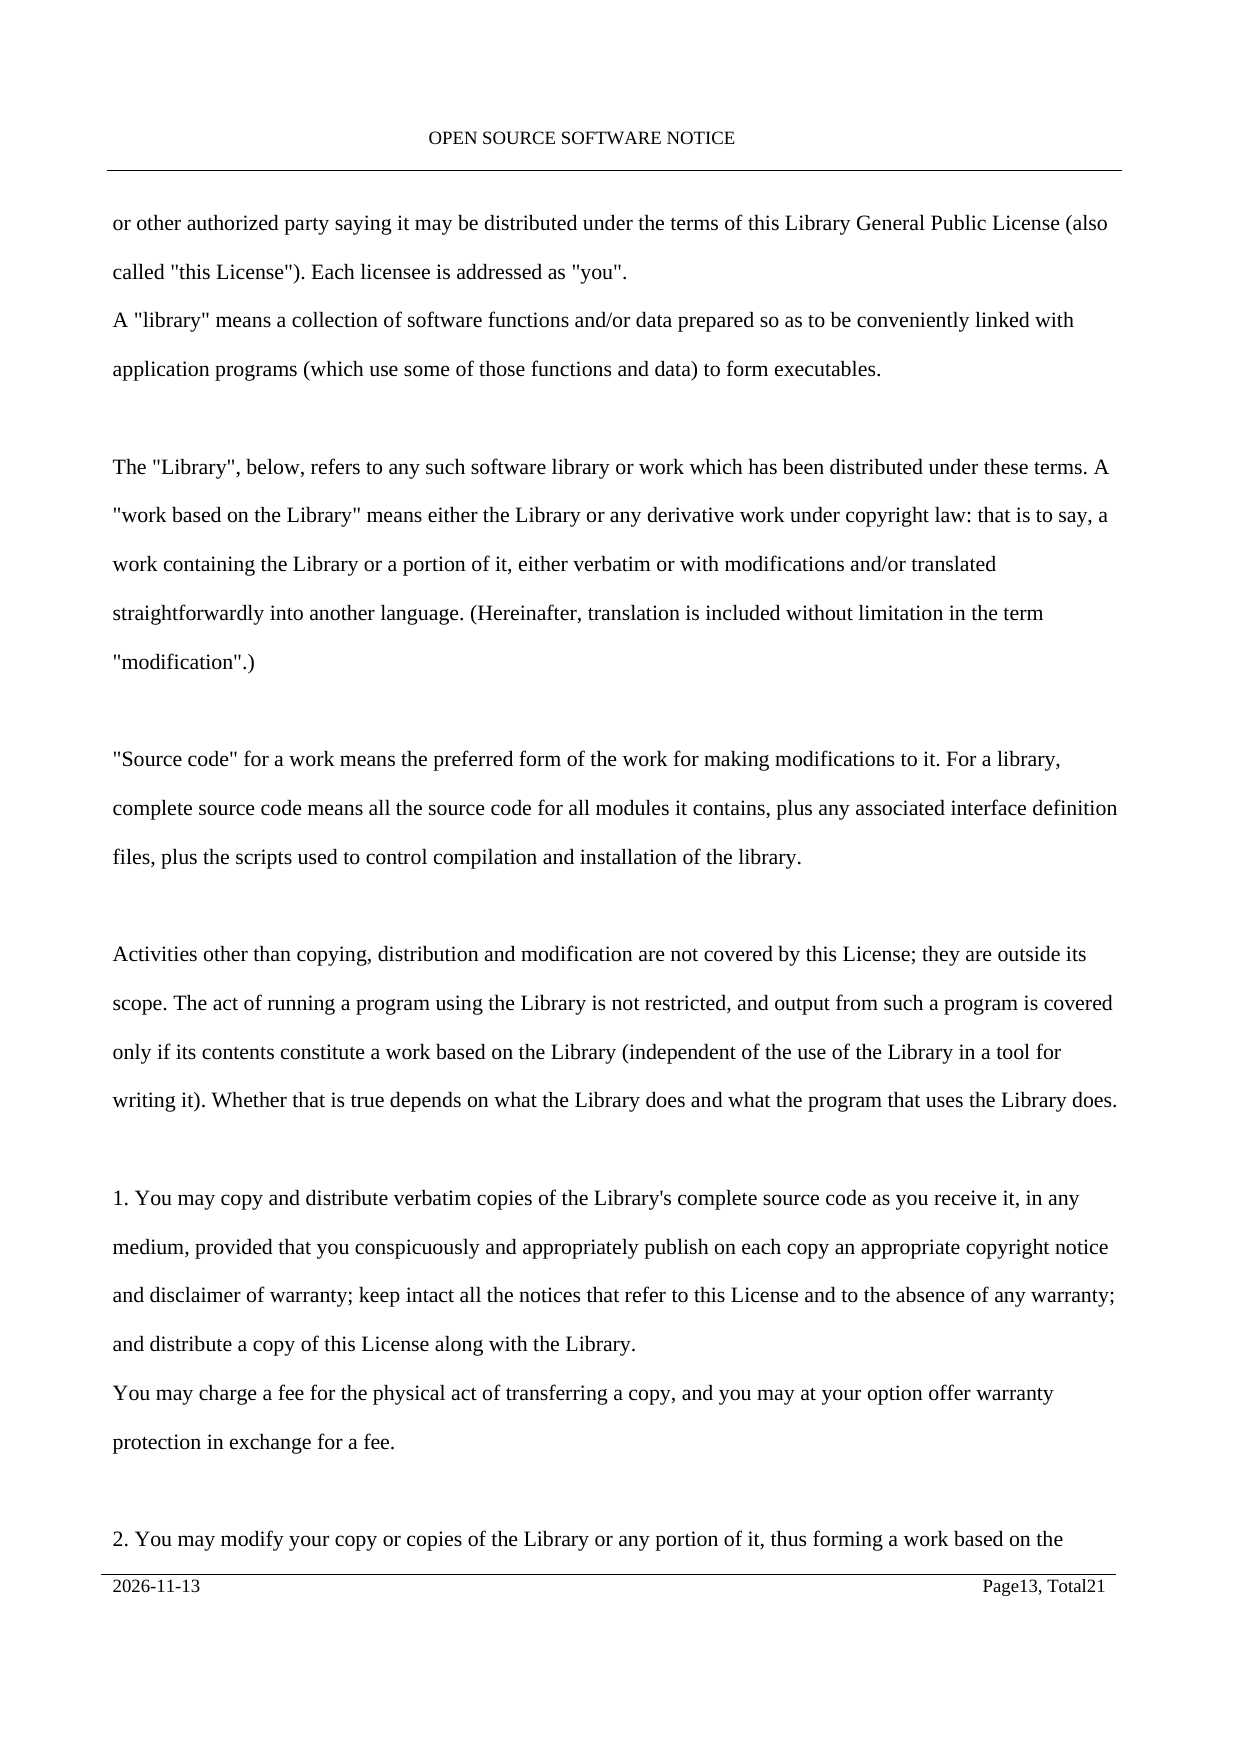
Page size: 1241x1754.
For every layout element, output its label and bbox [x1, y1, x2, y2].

text [112, 206, 1128, 1555]
